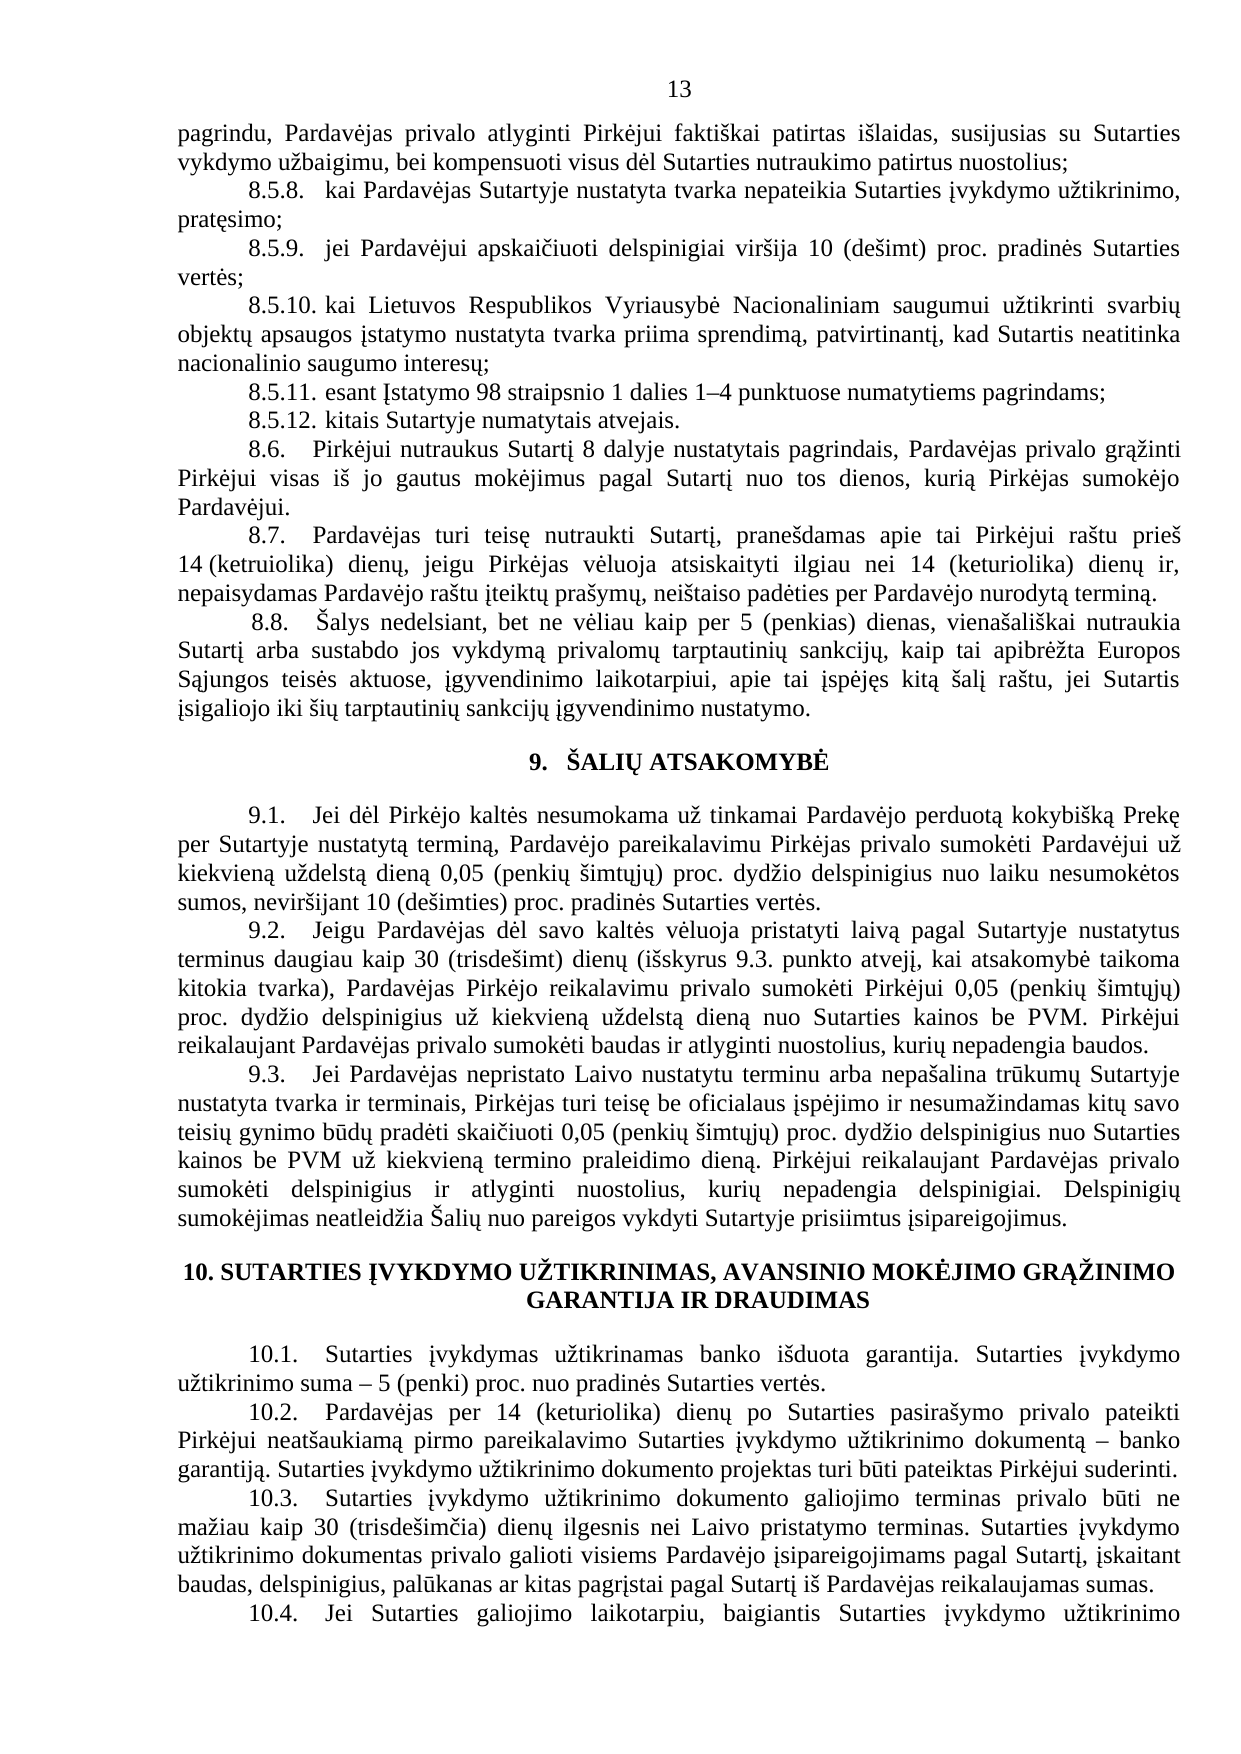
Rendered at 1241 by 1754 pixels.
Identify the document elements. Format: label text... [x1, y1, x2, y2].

list kitais Sutartyje numatytais atvejais. [177, 406, 1181, 434]
list SUTARTIES įvykdymo užtikrinimas, AVANSINIO MOKĖJIMO GRĄŽINIMO GARANTIJA IR DRAUDIMAS [177, 1257, 1181, 1314]
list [177, 1598, 1181, 1627]
list esant Įstatymo 98 straipsnio 1 dalies 1–4 punktuose numatytiems pagrindams; [177, 377, 1181, 406]
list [177, 118, 1181, 176]
list jei Pardavėjui apskaičiuoti delspinigiai viršija 10 (dešimt) proc. pradinės Sutarties vertės; [177, 233, 1181, 291]
list Pirkėjui nutraukus Sutartį 8 dalyje nustatytais pagrindais, Pardavėjas privalo grąžinti Pirkėjui visas iš jo gautus mokėjimus pagal Sutartį nuo tos dienos, kurią Pirkėjas sumokėjo Pardavėjui. [177, 434, 1181, 521]
list Pardavėjas turi teisę nutraukti Sutartį, pranešdamas apie tai Pirkėjui raštu prieš 14 (ketruiolika) dienų, jeigu Pirkėjas vėluoja atsiskaityti ilgiau nei 14 (keturiolika) dienų ir, nepaisydamas Pardavėjo raštu įteiktų prašymų, neištaiso padėties per Pardavėjo nurodytą terminą. [177, 521, 1181, 607]
list Pardavėjas per 14 (keturiolika) dienų po Sutarties pasirašymo privalo pateikti Pirkėjui neatšaukiamą pirmo pareikalavimo Sutarties įvykdymo užtikrinimo dokumentą – banko garantiją. Sutarties įvykdymo užtikrinimo dokumento projektas turi būti pateiktas Pirkėjui suderinti. [177, 1397, 1181, 1483]
list ŠALIŲ ATSAKOMYBĖ [177, 747, 1181, 776]
list Jeigu Pardavėjas dėl savo kaltės vėluoja pristatyti laivą pagal Sutartyje nustatytus terminus daugiau kaip 30 (trisdešimt) dienų (išskyrus 9.3. punkto atvejį, kai atsakomybė taikoma kitokia tvarka), Pardavėjas Pirkėjo reikalavimu privalo sumokėti Pirkėjui 0,05 (penkių šimtųjų) proc. dydžio delspinigius už kiekvieną uždelstą dieną nuo Sutarties kainos be PVM. Pirkėjui reikalaujant Pardavėjas privalo sumokėti baudas ir atlyginti nuostolius, kurių nepadengia baudos. [177, 916, 1181, 1059]
list Jei Pardavėjas nepristato Laivo nustatytu terminu arba nepašalina trūkumų Sutartyje nustatyta tvarka ir terminais, Pirkėjas turi teisę be oficialaus įspėjimo ir nesumažindamas kitų savo teisių gynimo būdų pradėti skaičiuoti 0,05 (penkių šimtųjų) proc. dydžio delspinigius nuo Sutarties kainos be PVM už kiekvieną termino praleidimo dieną. Pirkėjui reikalaujant Pardavėjas privalo sumokėti delspinigius ir atlyginti nuostolius, kurių nepadengia delspinigiai. Delspinigių sumokėjimas neatleidžia Šalių nuo pareigos vykdyti Sutartyje prisiimtus įsipareigojimus. [177, 1059, 1181, 1232]
list Jei dėl Pirkėjo kaltės nesumokama už tinkamai Pardavėjo perduotą kokybišką Prekę per Sutartyje nustatytą terminą, Pardavėjo pareikalavimu Pirkėjas privalo sumokėti Pardavėjui už kiekvieną uždelstą dieną 0,05 (penkių šimtųjų) proc. dydžio delspinigius nuo laiku nesumokėtos sumos, neviršijant 10 (dešimties) proc. pradinės Sutarties vertės. [177, 801, 1181, 916]
list Sutarties įvykdymas užtikrinamas banko išduota garantija. Sutarties įvykdymo užtikrinimo suma – 5 (penki) proc. nuo pradinės Sutarties vertės. [177, 1339, 1181, 1397]
list Šalys nedelsiant, bet ne vėliau kaip per 5 (penkias) dienas, vienašališkai nutraukia Sutartį arba sustabdo jos vykdymą privalomų tarptautinių sankcijų, kaip tai apibrėžta Europos Sąjungos teisės aktuose, įgyvendinimo laikotarpiui, apie tai įspėjęs kitą šalį raštu, jei Sutartis įsigaliojo iki šių tarptautinių sankcijų įgyvendinimo nustatymo. [177, 607, 1181, 722]
list kai Pardavėjas Sutartyje nustatyta tvarka nepateikia Sutarties įvykdymo užtikrinimo, pratęsimo; [177, 176, 1181, 233]
list Sutarties įvykdymo užtikrinimo dokumento galiojimo terminas privalo būti ne mažiau kaip 30 (trisdešimčia) dienų ilgesnis nei Laivo pristatymo terminas. Sutarties įvykdymo užtikrinimo dokumentas privalo galioti visiems Pardavėjo įsipareigojimams pagal Sutartį, įskaitant baudas, delspinigius, palūkanas ar kitas pagrįstai pagal Sutartį iš Pardavėjas reikalaujamas sumas. [177, 1483, 1181, 1598]
list kai Lietuvos Respublikos Vyriausybė Nacionaliniam saugumui užtikrinti svarbių objektų apsaugos įstatymo nustatyta tvarka priima sprendimą, patvirtinantį, kad Sutartis neatitinka nacionalinio saugumo interesų; [177, 291, 1181, 377]
